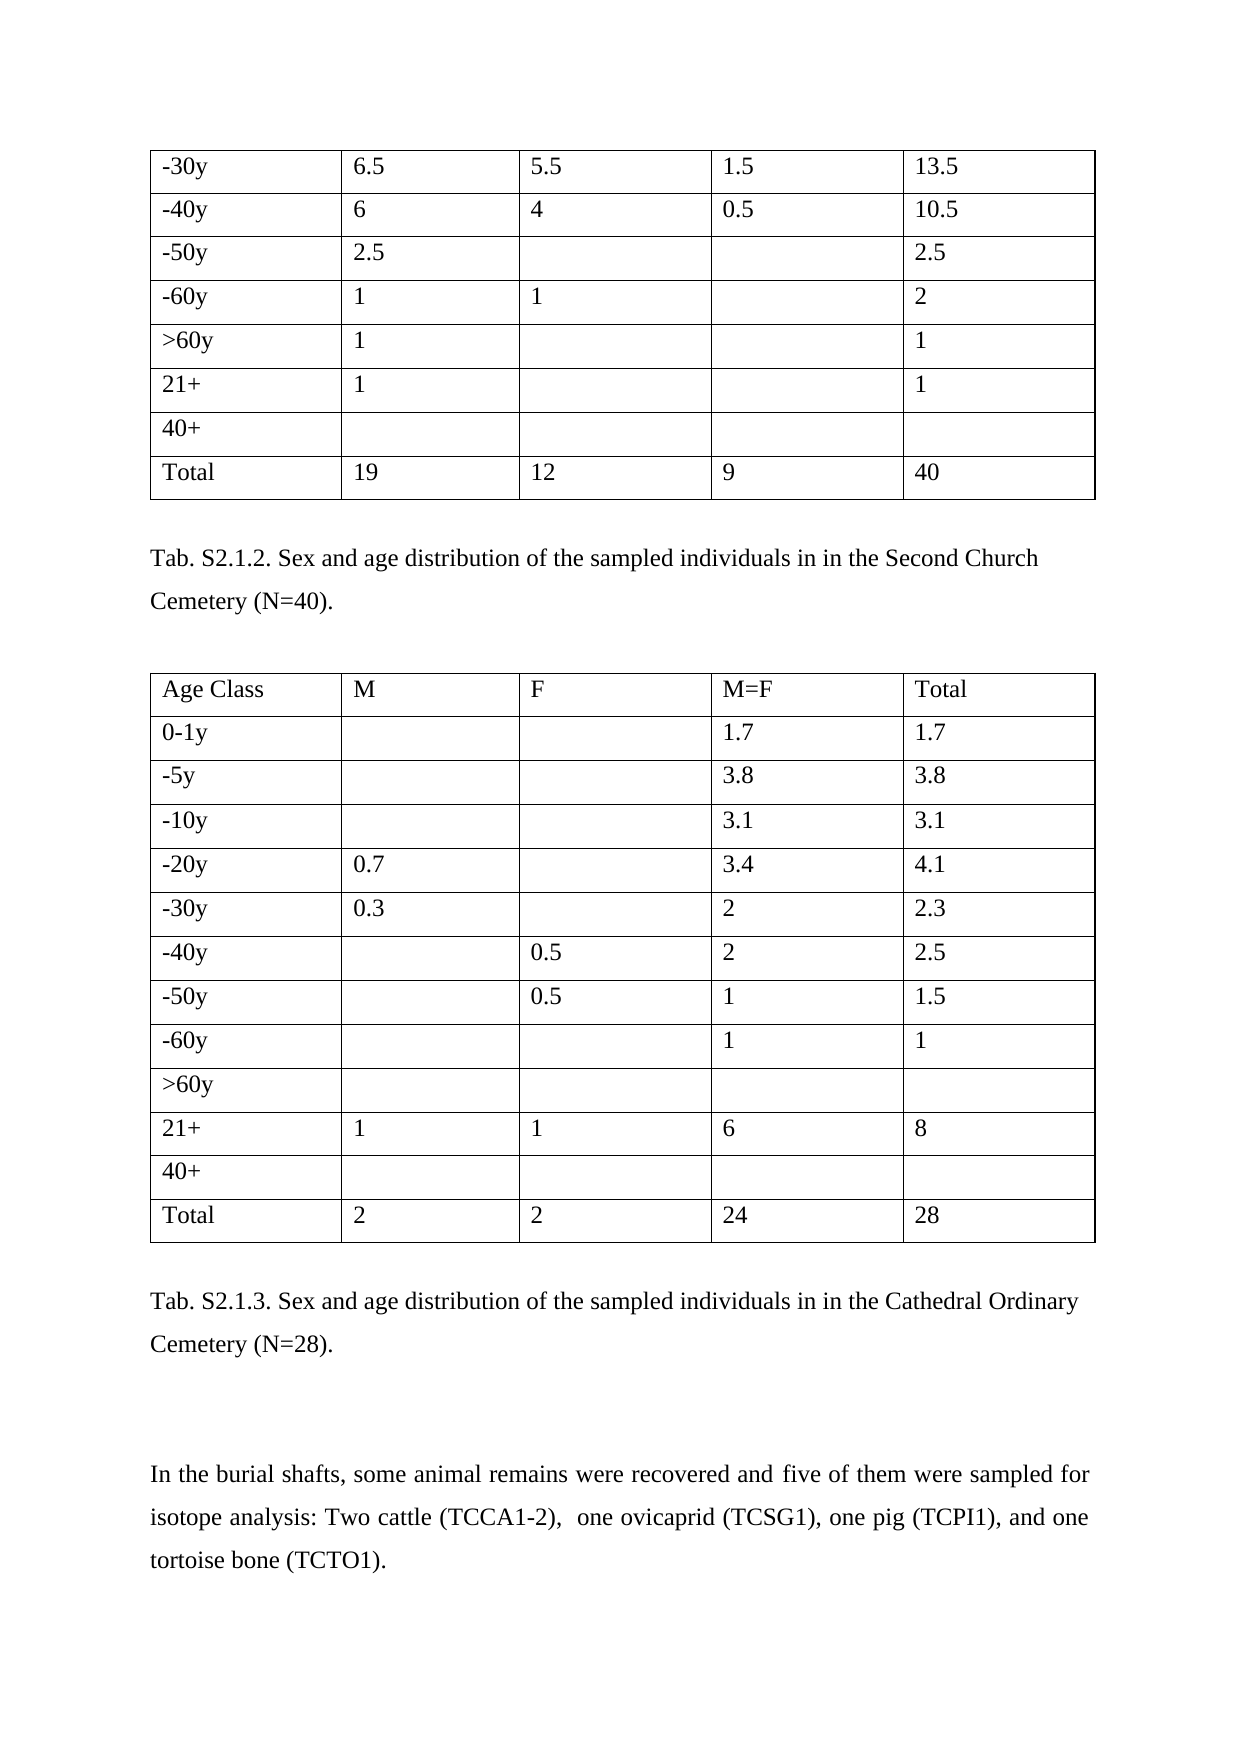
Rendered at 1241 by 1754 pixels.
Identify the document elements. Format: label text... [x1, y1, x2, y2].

table_cell 3.4 [712, 849, 903, 892]
table_cell 2 [904, 281, 1094, 324]
table_cell 5.5 [520, 151, 711, 193]
table_cell 0.5 [520, 937, 711, 980]
table_cell -20y [151, 849, 341, 892]
table_cell -10y [151, 805, 341, 848]
text Tab. S2.1.3. Sex and age distribution of the sampled individuals in in the Cathedral Ordinary [150, 1286, 1090, 1315]
table_cell [520, 1025, 711, 1068]
table_cell 1 [904, 325, 1094, 368]
table_cell [520, 237, 711, 280]
table_cell 40+ [151, 1156, 341, 1199]
table_cell [520, 849, 711, 892]
table_cell [342, 805, 519, 848]
table_cell [520, 805, 711, 848]
table_cell -40y [151, 937, 341, 980]
table_cell 1 [712, 1025, 903, 1068]
table_cell 0-1y [151, 717, 341, 759]
table_cell 2 [342, 1200, 519, 1242]
table_cell [520, 413, 711, 456]
table_cell 1 [342, 325, 519, 368]
table_cell [342, 1025, 519, 1068]
table_cell 1 [904, 369, 1094, 412]
text Cemetery (N=40). [150, 586, 1090, 615]
table_cell -60y [151, 1025, 341, 1068]
table_cell >60y [151, 325, 341, 368]
table_cell 4.1 [904, 849, 1094, 892]
table_cell 3.1 [904, 805, 1094, 848]
text In the burial shafts, some animal remains were recovered and five of them were sampled for isotope analysis: Two cattle (TCCA1-2), one ovicaprid (TCSG1), one pig (TCPI1), and one tortoise bone (TCTO1). [150, 1459, 1090, 1574]
table_cell 9 [712, 457, 903, 499]
table_cell [712, 237, 903, 280]
text Cemetery (N=28). [150, 1329, 1090, 1358]
table_cell 1 [520, 281, 711, 324]
table_cell 1.5 [712, 151, 903, 193]
table_cell [342, 1156, 519, 1199]
table_cell 2.5 [904, 237, 1094, 280]
table_cell 21+ [151, 369, 341, 412]
table_cell [342, 413, 519, 456]
table_cell [520, 761, 711, 804]
table_cell [520, 325, 711, 368]
table_cell [904, 1156, 1094, 1199]
table_cell 2 [712, 937, 903, 980]
table_cell [520, 1156, 711, 1199]
table_header Age Class [151, 674, 341, 716]
table_cell >60y [151, 1069, 341, 1112]
table_cell 12 [520, 457, 711, 499]
table_cell 2.3 [904, 893, 1094, 936]
table_cell [712, 369, 903, 412]
table_cell -40y [151, 194, 341, 236]
table_cell 6 [342, 194, 519, 236]
table_cell [712, 281, 903, 324]
table_cell Total [151, 1200, 341, 1242]
table_cell 2.5 [904, 937, 1094, 980]
table_cell 1 [342, 281, 519, 324]
table_cell 2 [712, 893, 903, 936]
table_cell 0.3 [342, 893, 519, 936]
table_cell 2 [520, 1200, 711, 1242]
table_cell [712, 413, 903, 456]
table_cell 6 [712, 1113, 903, 1155]
table_cell Total [151, 457, 341, 499]
table_cell [342, 937, 519, 980]
table_cell -30y [151, 893, 341, 936]
table_cell 10.5 [904, 194, 1094, 236]
table_cell 3.8 [712, 761, 903, 804]
table_cell 0.5 [520, 981, 711, 1024]
table_header M=F [712, 674, 903, 716]
table_cell 40 [904, 457, 1094, 499]
table_cell [520, 1069, 711, 1112]
table_cell 1 [342, 1113, 519, 1155]
table_cell 1.7 [904, 717, 1094, 759]
table_cell 1.5 [904, 981, 1094, 1024]
table_cell 13.5 [904, 151, 1094, 193]
table_cell 3.1 [712, 805, 903, 848]
table_cell [904, 1069, 1094, 1112]
table_cell -5y [151, 761, 341, 804]
table_cell 21+ [151, 1113, 341, 1155]
table_cell 0.5 [712, 194, 903, 236]
table_cell 0.7 [342, 849, 519, 892]
table_header M [342, 674, 519, 716]
text Tab. S2.1.2. Sex and age distribution of the sampled individuals in in the Second Church [150, 543, 1090, 572]
table_cell 24 [712, 1200, 903, 1242]
table_cell 28 [904, 1200, 1094, 1242]
table_cell [342, 981, 519, 1024]
table_cell 8 [904, 1113, 1094, 1155]
table_cell -60y [151, 281, 341, 324]
table_cell 1 [342, 369, 519, 412]
table_cell -30y [151, 151, 341, 193]
table_cell [712, 1156, 903, 1199]
table_cell [712, 1069, 903, 1112]
table_cell 1 [520, 1113, 711, 1155]
table_cell 2.5 [342, 237, 519, 280]
table_cell 1.7 [712, 717, 903, 759]
table_cell 1 [904, 1025, 1094, 1068]
table_cell [342, 717, 519, 759]
table_cell -50y [151, 981, 341, 1024]
table_cell [520, 893, 711, 936]
table_cell 4 [520, 194, 711, 236]
table_header Total [904, 674, 1094, 716]
table_cell [342, 761, 519, 804]
table_cell [520, 717, 711, 759]
table_cell 19 [342, 457, 519, 499]
table_cell -50y [151, 237, 341, 280]
table_cell 1 [712, 981, 903, 1024]
table_cell 3.8 [904, 761, 1094, 804]
table_cell [712, 325, 903, 368]
table_cell 40+ [151, 413, 341, 456]
table_cell [520, 369, 711, 412]
table_cell 6.5 [342, 151, 519, 193]
table_cell [904, 413, 1094, 456]
table_cell [342, 1069, 519, 1112]
table_header F [520, 674, 711, 716]
